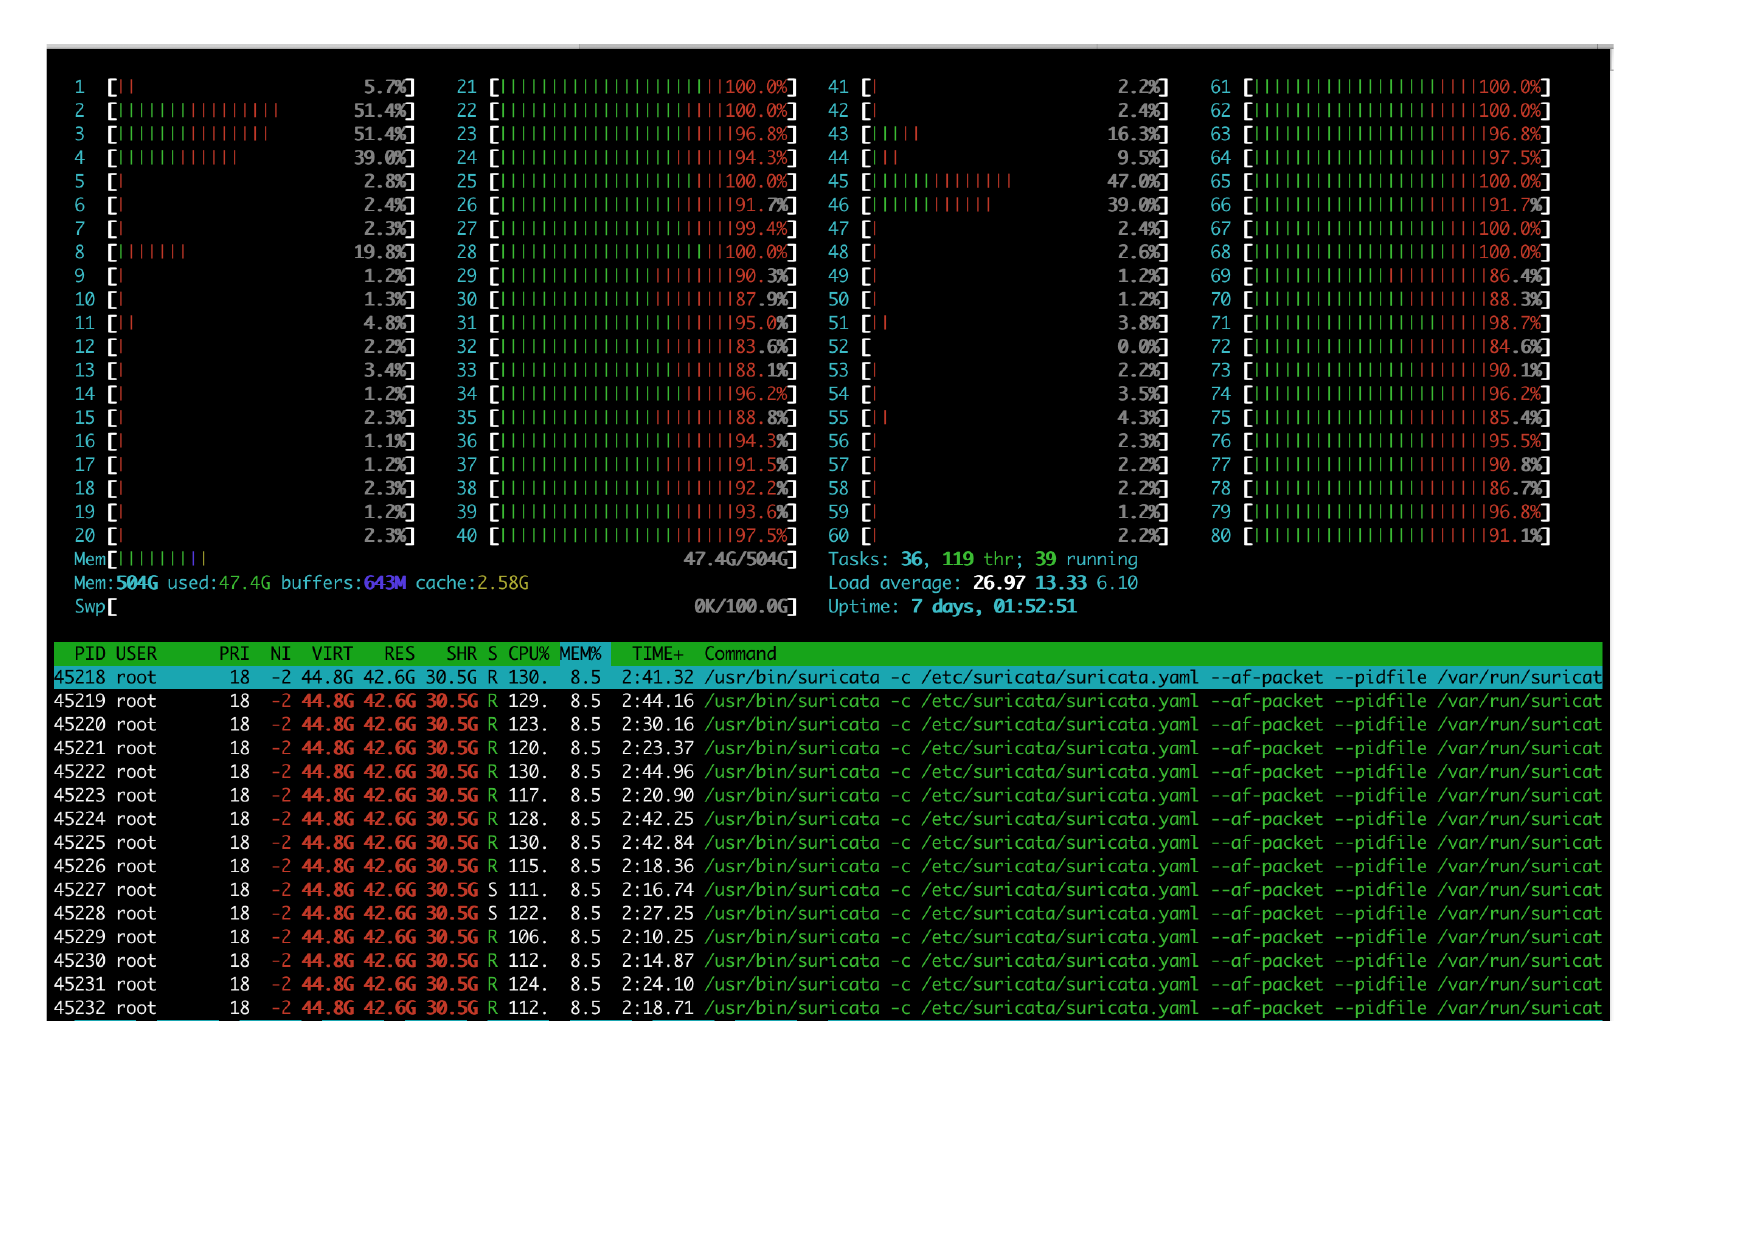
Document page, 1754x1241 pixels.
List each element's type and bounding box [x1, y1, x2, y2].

picture [46, 44, 1614, 1021]
